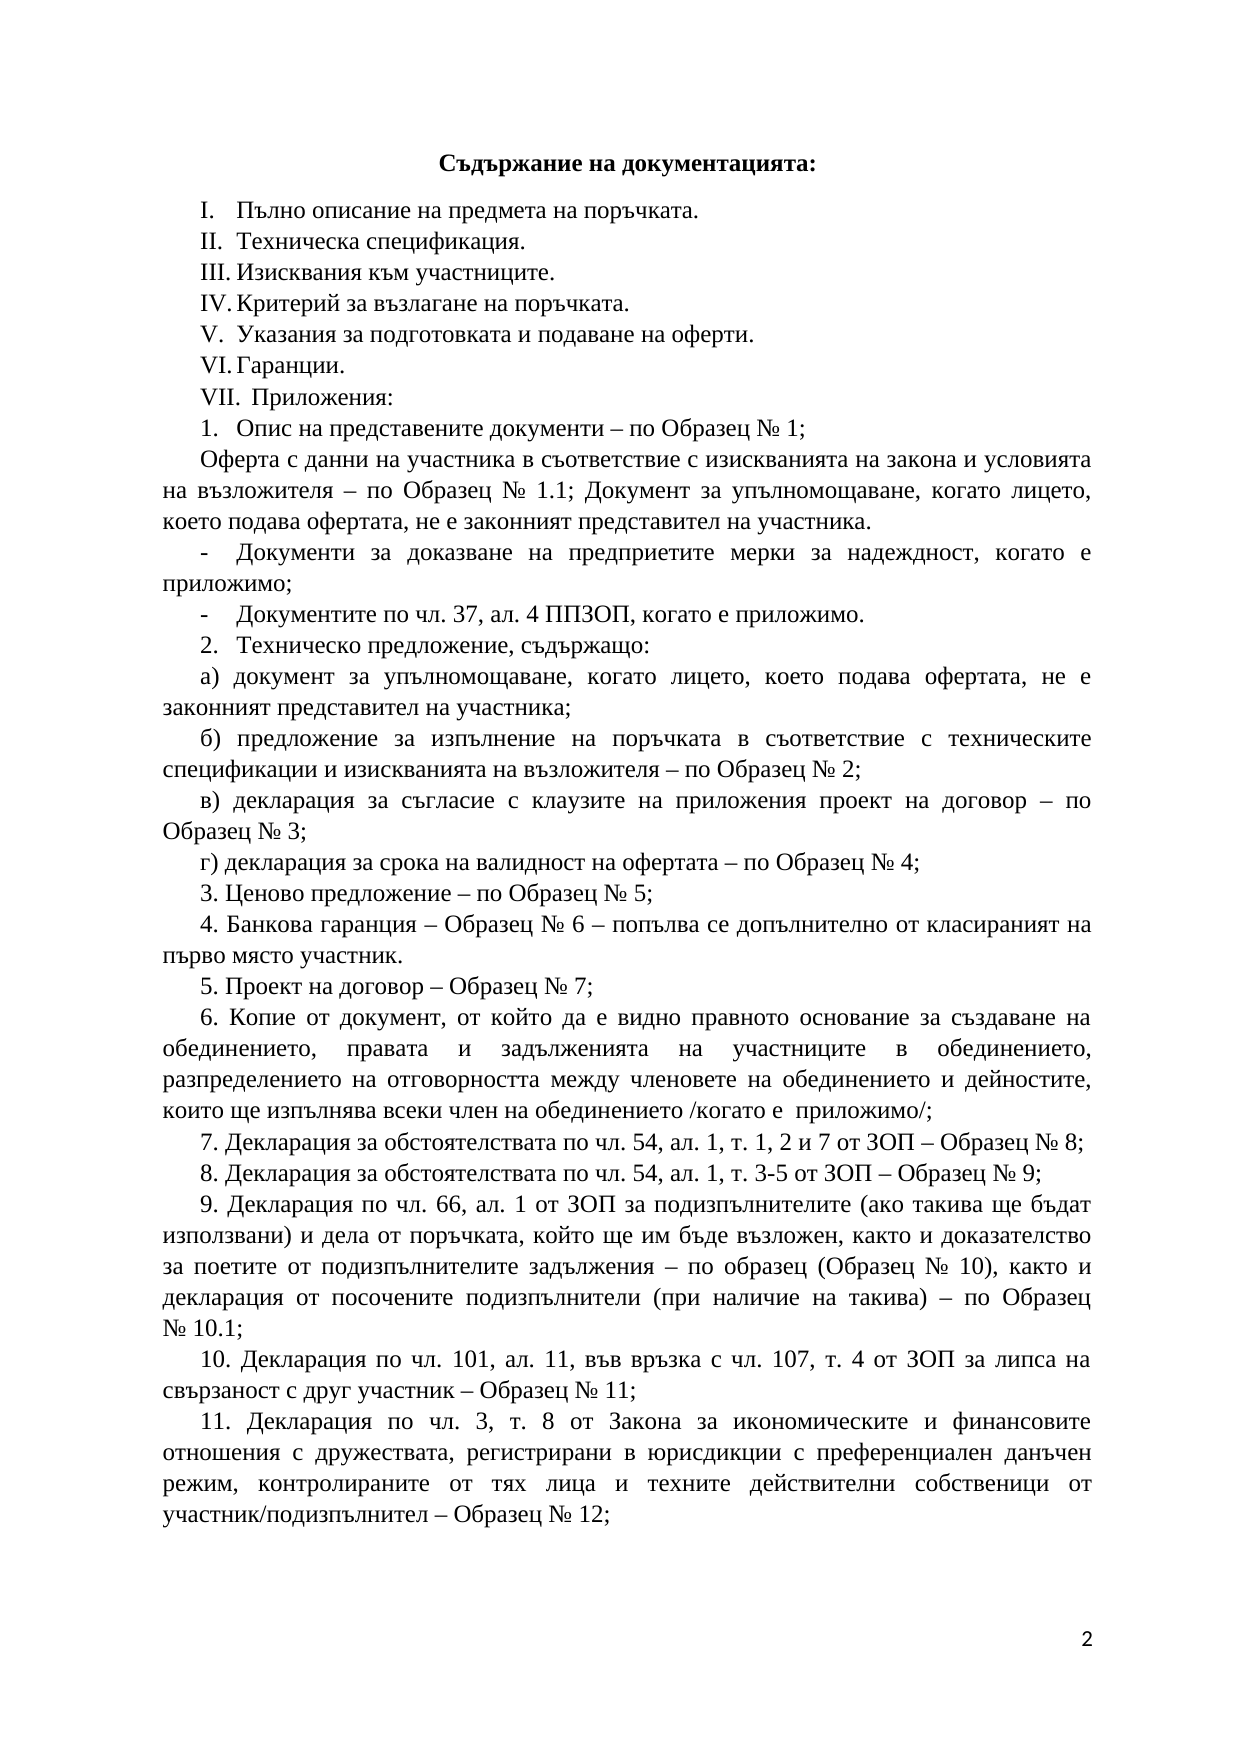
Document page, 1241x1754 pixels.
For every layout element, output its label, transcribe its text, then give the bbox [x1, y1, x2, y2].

text в) декларация за съгласие с клаузите на приложения проект на договор – по Образец № 3; [162, 785, 1093, 845]
list Приложения: [162, 382, 1093, 410]
list Указания за подготовката и подаване на оферти. [162, 319, 1093, 348]
text 3. Ценово предложение – по Образец № 5; [162, 878, 1093, 907]
list Критерий за възлагане на поръчката. [162, 288, 1093, 317]
list Документи за доказване на предприетите мерки за надеждност, когато е приложимо; [162, 537, 1093, 597]
text б) предложение за изпълнение на поръчката в съответствие с техническите спецификации и изискванията на възложителя – по Образец № 2; [162, 723, 1093, 783]
text 6. Копие от документ, от който да е видно правното основание за създаване на обединението, правата и задълженията на участниците в обединението, разпределението на отговорността между членовете на обединението и дейностите, които ще изпълнява всеки член на обединението /когато е приложимо/; [162, 1002, 1093, 1124]
list Пълно описание на предмета на поръчката. [162, 195, 1093, 224]
list Гаранции. [162, 351, 1093, 379]
text Съдържание на документацията: [162, 148, 1093, 176]
text 8. Декларация за обстоятелствата по чл. 54, ал. 1, т. 3-5 от ЗОП – Образец № 9; [162, 1158, 1093, 1186]
text 9. Декларация по чл. 66, ал. 1 от ЗОП за подизпълнителите (ако такива ще бъдат използвани) и дела от поръчката, който ще им бъде възложен, както и доказателство за поетите от подизпълнителите задължения – по образец (Образец № 10), както и декларация от посочените подизпълнители (при наличие на такива) – по Образец № 10.1; [162, 1189, 1093, 1342]
text Оферта с данни на участника в съответствие с изискванията на закона и условията на възложителя – по Образец № 1.1; Документ за упълномощаване, когато лицето, което подава офертата, не е законният представител на участника. [162, 444, 1093, 534]
list Документите по чл. 37, ал. 4 ППЗОП, когато е приложимо. [162, 599, 1093, 628]
text 11. Декларация по чл. 3, т. 8 от Закона за икономическите и финансовите отношения с дружествата, регистрирани в юрисдикции с преференциален данъчен режим, контролираните от тях лица и техните действителни собственици от участник/подизпълнител – Образец № 12; [162, 1406, 1093, 1528]
text г) декларация за срока на валидност на офертата – по Образец № 4; [162, 847, 1093, 876]
text а) документ за упълномощаване, когато лицето, което подава офертата, не е законният представител на участника; [162, 661, 1093, 721]
list Опис на представените документи – по Образец № 1; [162, 413, 1093, 441]
text 7. Декларация за обстоятелствата по чл. 54, ал. 1, т. 1, 2 и 7 от ЗОП – Образец № 8; [162, 1127, 1093, 1155]
list Изисквания към участниците. [162, 257, 1093, 286]
list Техническа спецификация. [162, 226, 1093, 255]
text 4. Банкова гаранция – Образец № 6 – попълва се допълнително от класираният на първо място участник. [162, 909, 1093, 969]
text 5. Проект на договор – Образец № 7; [162, 971, 1093, 1000]
text 10. Декларация по чл. 101, ал. 11, във връзка с чл. 107, т. 4 от ЗОП за липса на свързаност с друг участник – Образец № 11; [162, 1344, 1093, 1404]
list Техническо предложение, съдържащо: [162, 630, 1093, 659]
